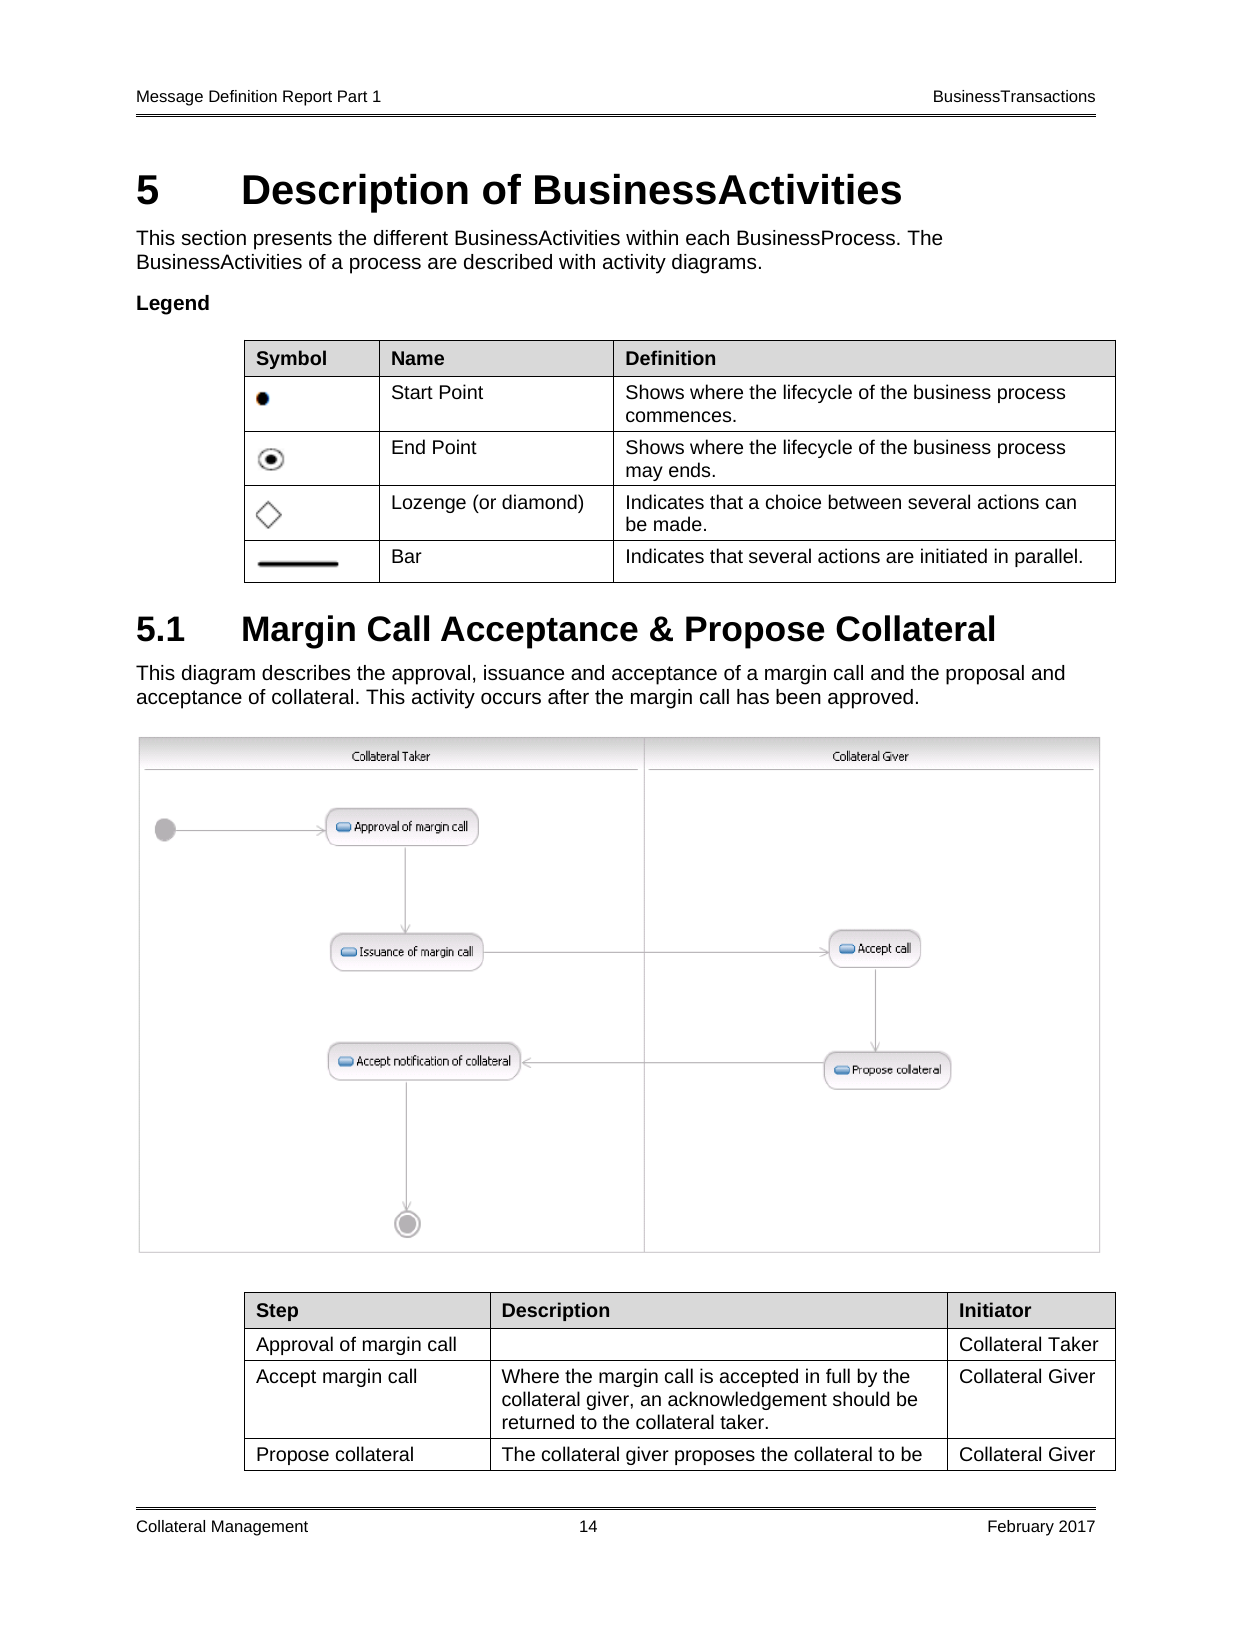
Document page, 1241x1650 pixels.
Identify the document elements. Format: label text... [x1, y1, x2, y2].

table_cell Approval of margin call [245, 1329, 490, 1360]
subtitle Margin Call Acceptance & Propose Collateral [136, 608, 1104, 648]
table_cell Collateral Taker [948, 1329, 1115, 1360]
table_cell [245, 541, 379, 582]
picture [136, 733, 1104, 1255]
table_cell Collateral Giver [948, 1439, 1115, 1470]
table_header Definition [614, 341, 1115, 376]
table_cell Indicates that several actions are initiated in parallel. [614, 541, 1115, 582]
table_header Initiator [948, 1293, 1115, 1328]
picture [255, 389, 271, 411]
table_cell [491, 1439, 947, 1470]
table_header Description [491, 1293, 947, 1328]
table_cell [491, 1329, 947, 1360]
table_cell Shows where the lifecycle of the business process commences. [614, 377, 1115, 431]
table_cell [245, 486, 379, 540]
text This section presents the different BusinessActivities within each BusinessProcess. The BusinessActivities of a process are described with activity diagrams. [136, 226, 1104, 274]
picture [255, 553, 339, 577]
table_cell Lozenge (or diamond) [380, 486, 613, 540]
subtitle Description of BusinessActivities [136, 166, 1104, 213]
table_cell [245, 432, 379, 485]
table_cell Where the margin call is accepted in full by the collateral giver, an acknowledgement should be returned to the collateral taker. [491, 1361, 947, 1438]
table_cell Shows where the lifecycle of the business process may ends. [614, 432, 1115, 485]
picture [255, 444, 293, 477]
table_cell Indicates that a choice between several actions can be made. [614, 486, 1115, 540]
table_header Symbol [245, 341, 379, 376]
table_header Step [245, 1293, 490, 1328]
table_cell Bar [380, 541, 613, 582]
table_cell Collateral Giver [948, 1361, 1115, 1438]
table_cell Propose collateral [245, 1439, 490, 1470]
table_cell [245, 377, 379, 431]
table_header Name [380, 341, 613, 376]
text This diagram describes the approval, issuance and acceptance of a margin call and the proposal and acceptance of collateral. This activity occurs after the margin call has been approved. [136, 661, 1104, 709]
picture [255, 498, 282, 532]
table_cell Start Point [380, 377, 613, 431]
text Legend [136, 291, 1104, 314]
table_cell Accept margin call [245, 1361, 490, 1438]
table_cell End Point [380, 432, 613, 485]
